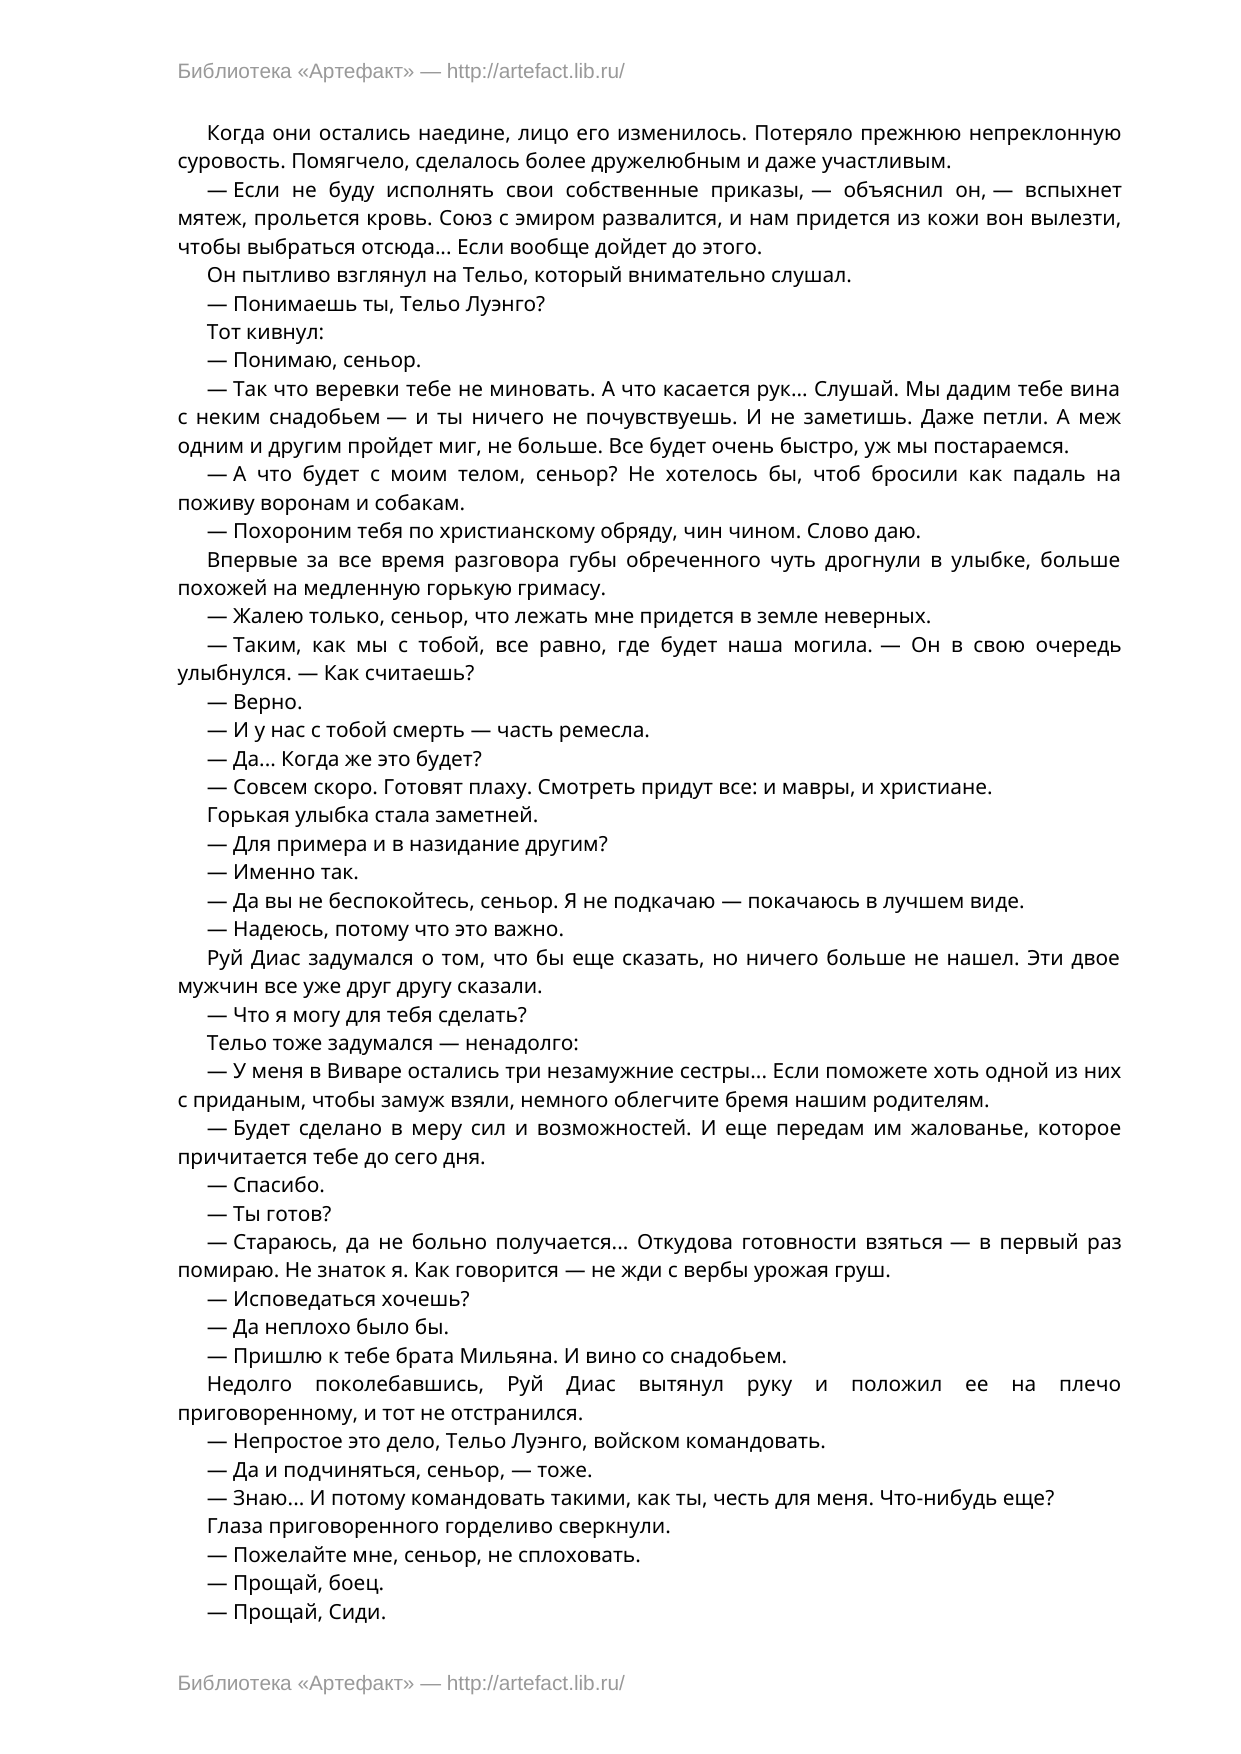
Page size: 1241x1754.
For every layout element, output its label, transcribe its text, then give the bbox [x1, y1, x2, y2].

text — Да... Когда же это будет? [177, 744, 1122, 772]
text Глаза приговоренного горделиво сверкнули. [177, 1512, 1122, 1540]
text — Исповедаться хочешь? [177, 1284, 1122, 1312]
text — Жалею только, сеньор, что лежать мне придется в земле неверных. [177, 602, 1122, 630]
text — Да вы не беспокойтесь, сеньор. Я не подкачаю — покачаюсь в лучшем виде. [177, 886, 1122, 914]
text — Для примера и в назидание другим? [177, 829, 1122, 857]
text — Спасибо. [177, 1170, 1122, 1199]
text — Так что веревки тебе не миновать. А что касается рук... Слушай. Мы дадим тебе вина с неким снадобьем — и ты ничего не почувствуешь. И не заметишь. Даже петли. А меж одним и другим пройдет миг, не больше. Все будет очень быстро, уж мы постараемся. [177, 374, 1122, 459]
text Руй Диас задумался о том, что бы еще сказать, но ничего больше не нашел. Эти двое мужчин все уже друг другу сказали. [177, 943, 1122, 1000]
text — Знаю... И потому командовать такими, как ты, честь для меня. Что-нибудь еще? [177, 1483, 1122, 1512]
text — Понимаю, сеньор. [177, 346, 1122, 374]
text — Пожелайте мне, сеньор, не сплоховать. [177, 1540, 1122, 1568]
text — Да неплохо было бы. [177, 1312, 1122, 1341]
text — Да и подчиняться, сеньор, — тоже. [177, 1455, 1122, 1483]
text — Именно так. [177, 857, 1122, 886]
text — Непростое это дело, Тельо Луэнго, войском командовать. [177, 1426, 1122, 1455]
text — Совсем скоро. Готовят плаху. Смотреть придут все: и мавры, и христиане. [177, 772, 1122, 801]
text — Если не буду исполнять свои собственные приказы, — объяснил он, — вспыхнет мятеж, прольется кровь. Союз с эмиром развалится, и нам придется из кожи вон вылезти, чтобы выбраться отсюда... Если вообще дойдет до этого. [177, 175, 1122, 260]
text — Прощай, Сиди. [177, 1597, 1122, 1625]
text Недолго поколебавшись, Руй Диас вытянул руку и положил ее на плечо приговоренному, и тот не отстранился. [177, 1369, 1122, 1426]
text — А что будет с моим телом, сеньор? Не хотелось бы, чтоб бросили как падаль на поживу воронам и собакам. [177, 459, 1122, 516]
text — Прощай, боец. [177, 1568, 1122, 1597]
text — Таким, как мы с тобой, все равно, где будет наша могила. — Он в свою очередь улыбнулся. — Как считаешь? [177, 630, 1122, 687]
text — Что я могу для тебя сделать? [177, 1000, 1122, 1028]
text Тельо тоже задумался — ненадолго: [177, 1028, 1122, 1057]
text — Будет сделано в меру сил и возможностей. И еще передам им жалованье, которое причитается тебе до сего дня. [177, 1113, 1122, 1170]
text — Понимаешь ты, Тельо Луэнго? [177, 289, 1122, 317]
text — Пришлю к тебе брата Мильяна. И вино со снадобьем. [177, 1341, 1122, 1369]
text — Ты готов? [177, 1199, 1122, 1227]
text — Похороним тебя по христианскому обряду, чин чином. Слово даю. [177, 516, 1122, 545]
text — Верно. [177, 687, 1122, 715]
text Тот кивнул: [177, 317, 1122, 346]
text — Надеюсь, потому что это важно. [177, 914, 1122, 943]
text Он пытливо взглянул на Тельо, который внимательно слушал. [177, 260, 1122, 289]
text — У меня в Виваре остались три незамужние сестры... Если поможете хоть одной из них с приданым, чтобы замуж взяли, немного облегчите бремя нашим родителям. [177, 1057, 1122, 1113]
text Впервые за все время разговора губы обреченного чуть дрогнули в улыбке, больше похожей на медленную горькую гримасу. [177, 545, 1122, 602]
text — Стараюсь, да не больно получается... Откудова готовности взяться — в первый раз помираю. Не знаток я. Как говорится — не жди с вербы урожая груш. [177, 1227, 1122, 1284]
text — И у нас с тобой смерть — часть ремесла. [177, 715, 1122, 744]
text Когда они остались наедине, лицо его изменилось. Потеряло прежнюю непреклонную суровость. Помягчело, сделалось более дружелюбным и даже участливым. [177, 118, 1122, 175]
text Горькая улыбка стала заметней. [177, 801, 1122, 829]
